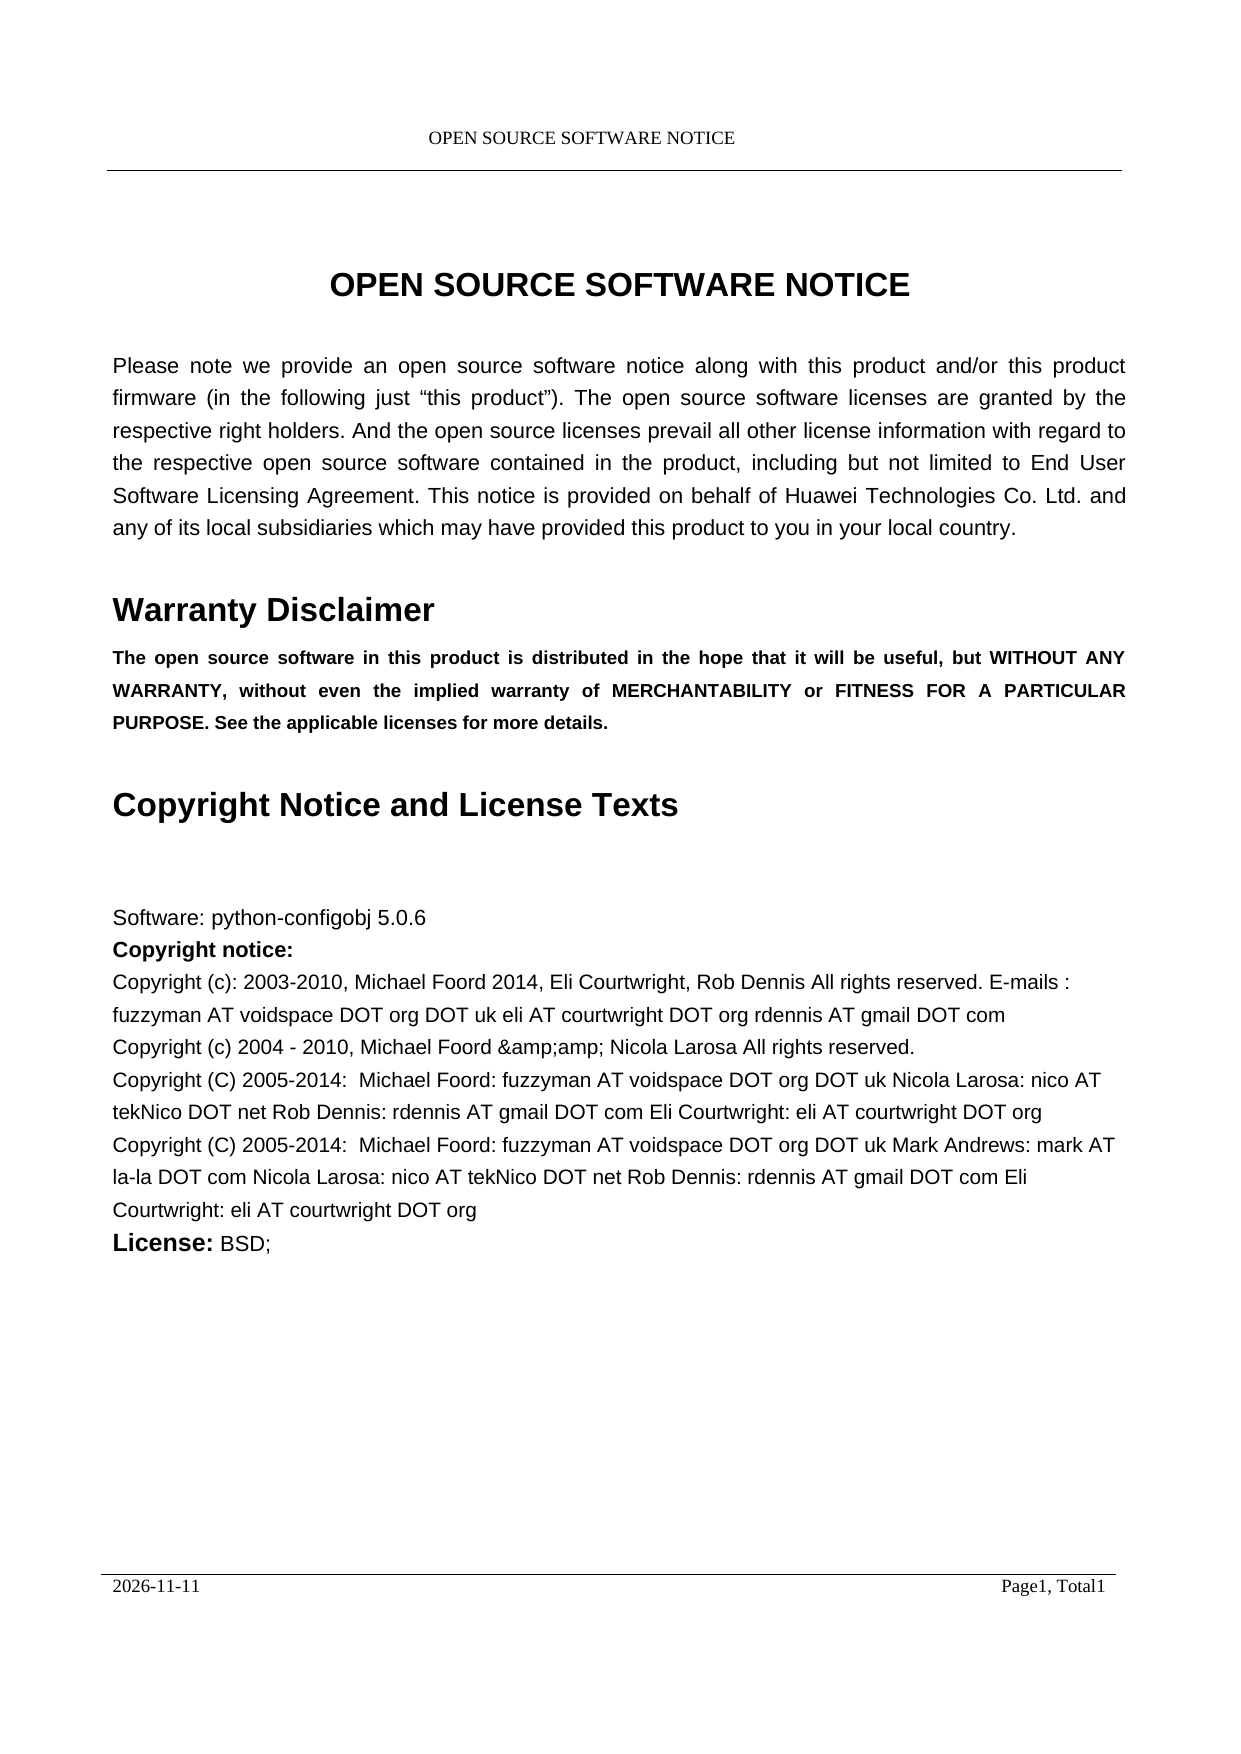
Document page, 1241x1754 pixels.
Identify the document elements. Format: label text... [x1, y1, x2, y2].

text Copyright Notice and License Texts [112, 771, 1128, 836]
text Copyright (C) 2005-2014: Michael Foord: fuzzyman AT voidspace DOT org DOT uk Nicola Larosa: nico AT tekNico DOT net Rob Dennis: rdennis AT gmail DOT com Eli Courtwright: eli AT courtwright DOT org [112, 1063, 1128, 1128]
text OPEN SOURCE SOFTWARE NOTICE [112, 251, 1128, 316]
text The open source software in this product is distributed in the hope that it will be useful, but WITHOUT ANY WARRANTY, without even the implied warranty of MERCHANTABILITY or FITNESS FOR A PARTICULAR PURPOSE. See the applicable licenses for more details. [112, 641, 1128, 739]
text Copyright notice: [112, 933, 1128, 966]
text License: BSD; [112, 1226, 1128, 1323]
text Software: python-configobj 5.0.6 [112, 901, 1128, 933]
text Copyright (C) 2005-2014: Michael Foord: fuzzyman AT voidspace DOT org DOT uk Mark Andrews: mark AT la-la DOT com Nicola Larosa: nico AT tekNico DOT net Rob Dennis: rdennis AT gmail DOT com Eli Courtwright: eli AT courtwright DOT org [112, 1128, 1128, 1226]
text Copyright (c): 2003-2010, Michael Foord 2014, Eli Courtwright, Rob Dennis All rights reserved. E-mails : fuzzyman AT voidspace DOT org DOT uk eli AT courtwright DOT org rdennis AT gmail DOT com [112, 966, 1128, 1031]
text Copyright (c) 2004 - 2010, Michael Foord &amp;amp; Nicola Larosa All rights reserved. [112, 1031, 1128, 1063]
text Warranty Disclaimer [112, 576, 1128, 641]
text Please note we provide an open source software notice along with this product and/or this product firmware (in the following just “this product”). The open source software licenses are granted by the respective right holders. And the open source licenses prevail all other license information with regard to the respective open source software contained in the product, including but not limited to End User Software Licensing Agreement. This notice is provided on behalf of Huawei Technologies Co. Ltd. and any of its local subsidiaries which may have provided this product to you in your local country. [112, 349, 1128, 544]
